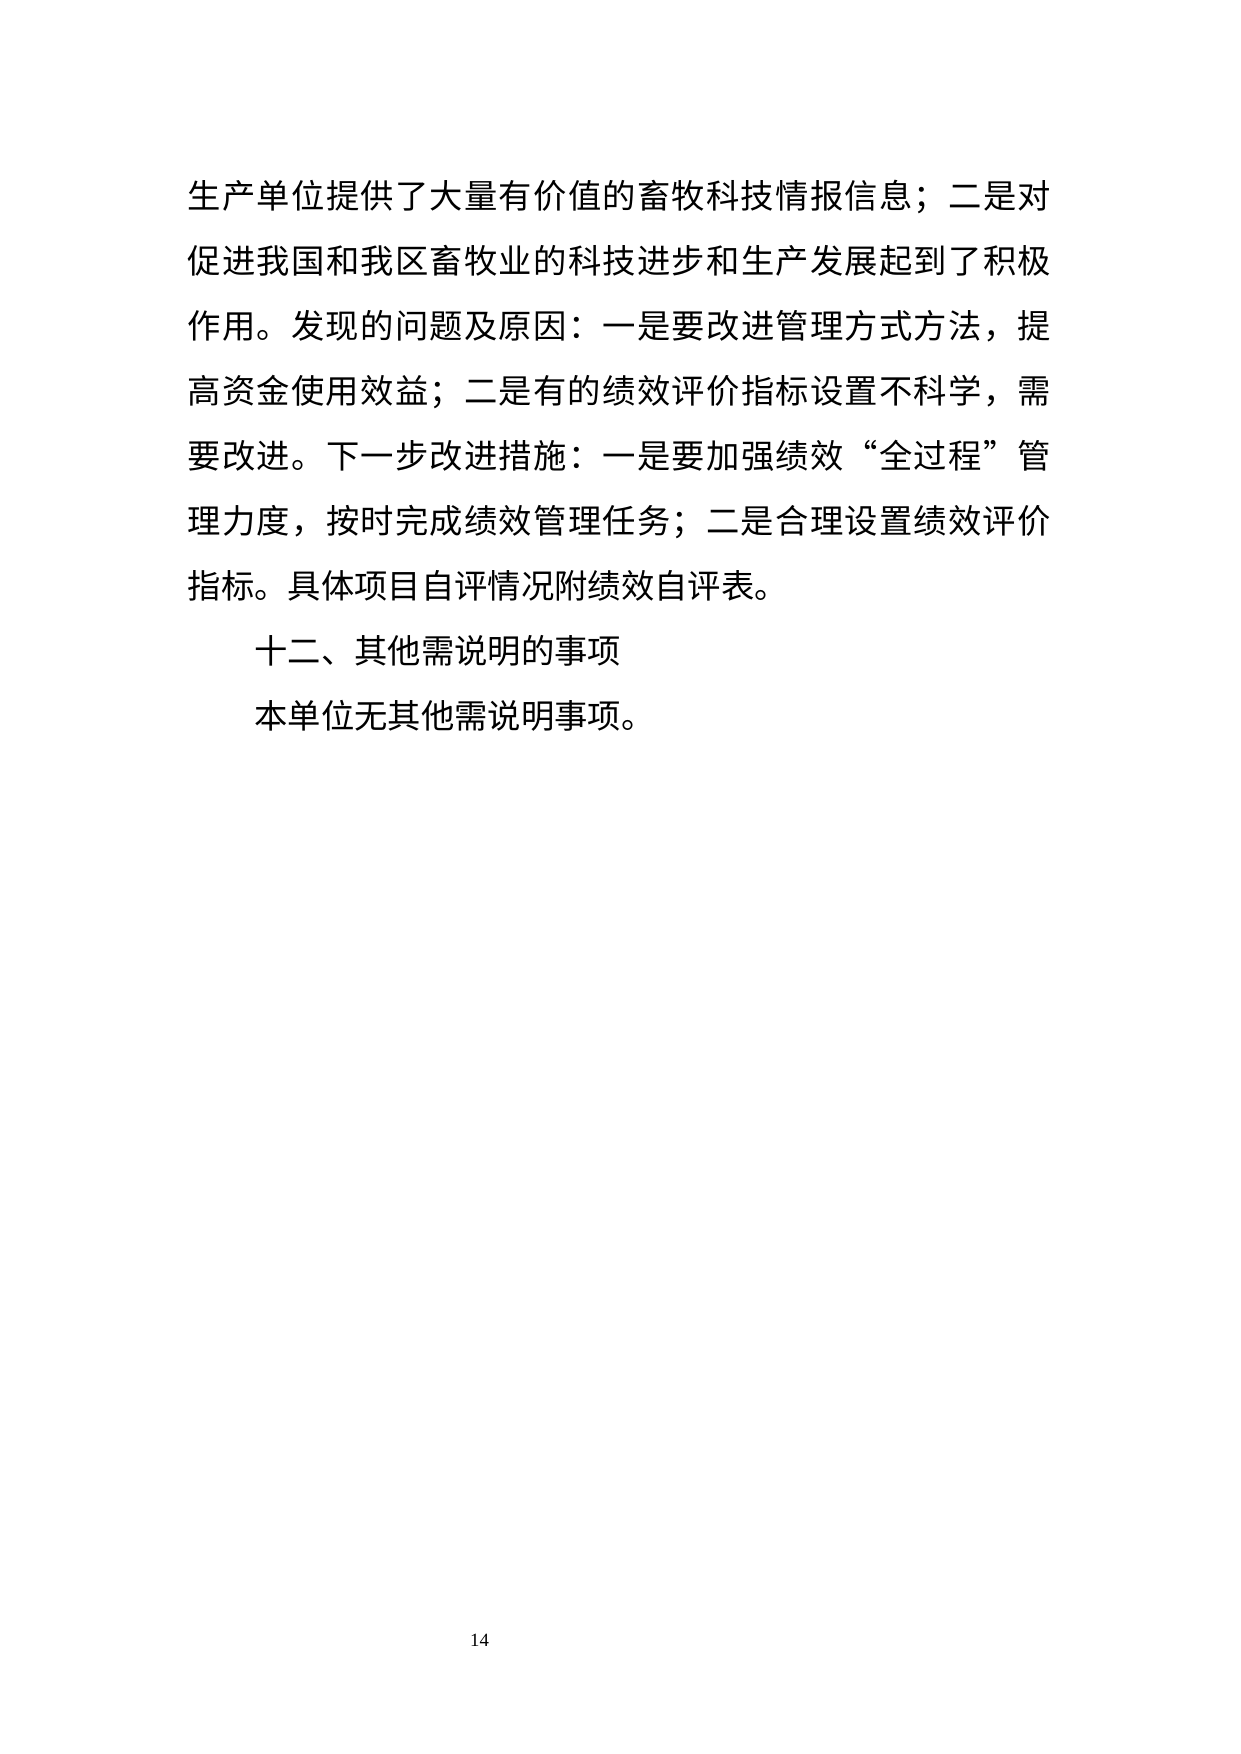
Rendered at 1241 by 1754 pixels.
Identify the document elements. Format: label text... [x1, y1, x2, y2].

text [187, 162, 1053, 617]
text 本单位无其他需说明事项。 [187, 682, 1053, 747]
text 十二、其他需说明的事项 [187, 617, 1053, 682]
